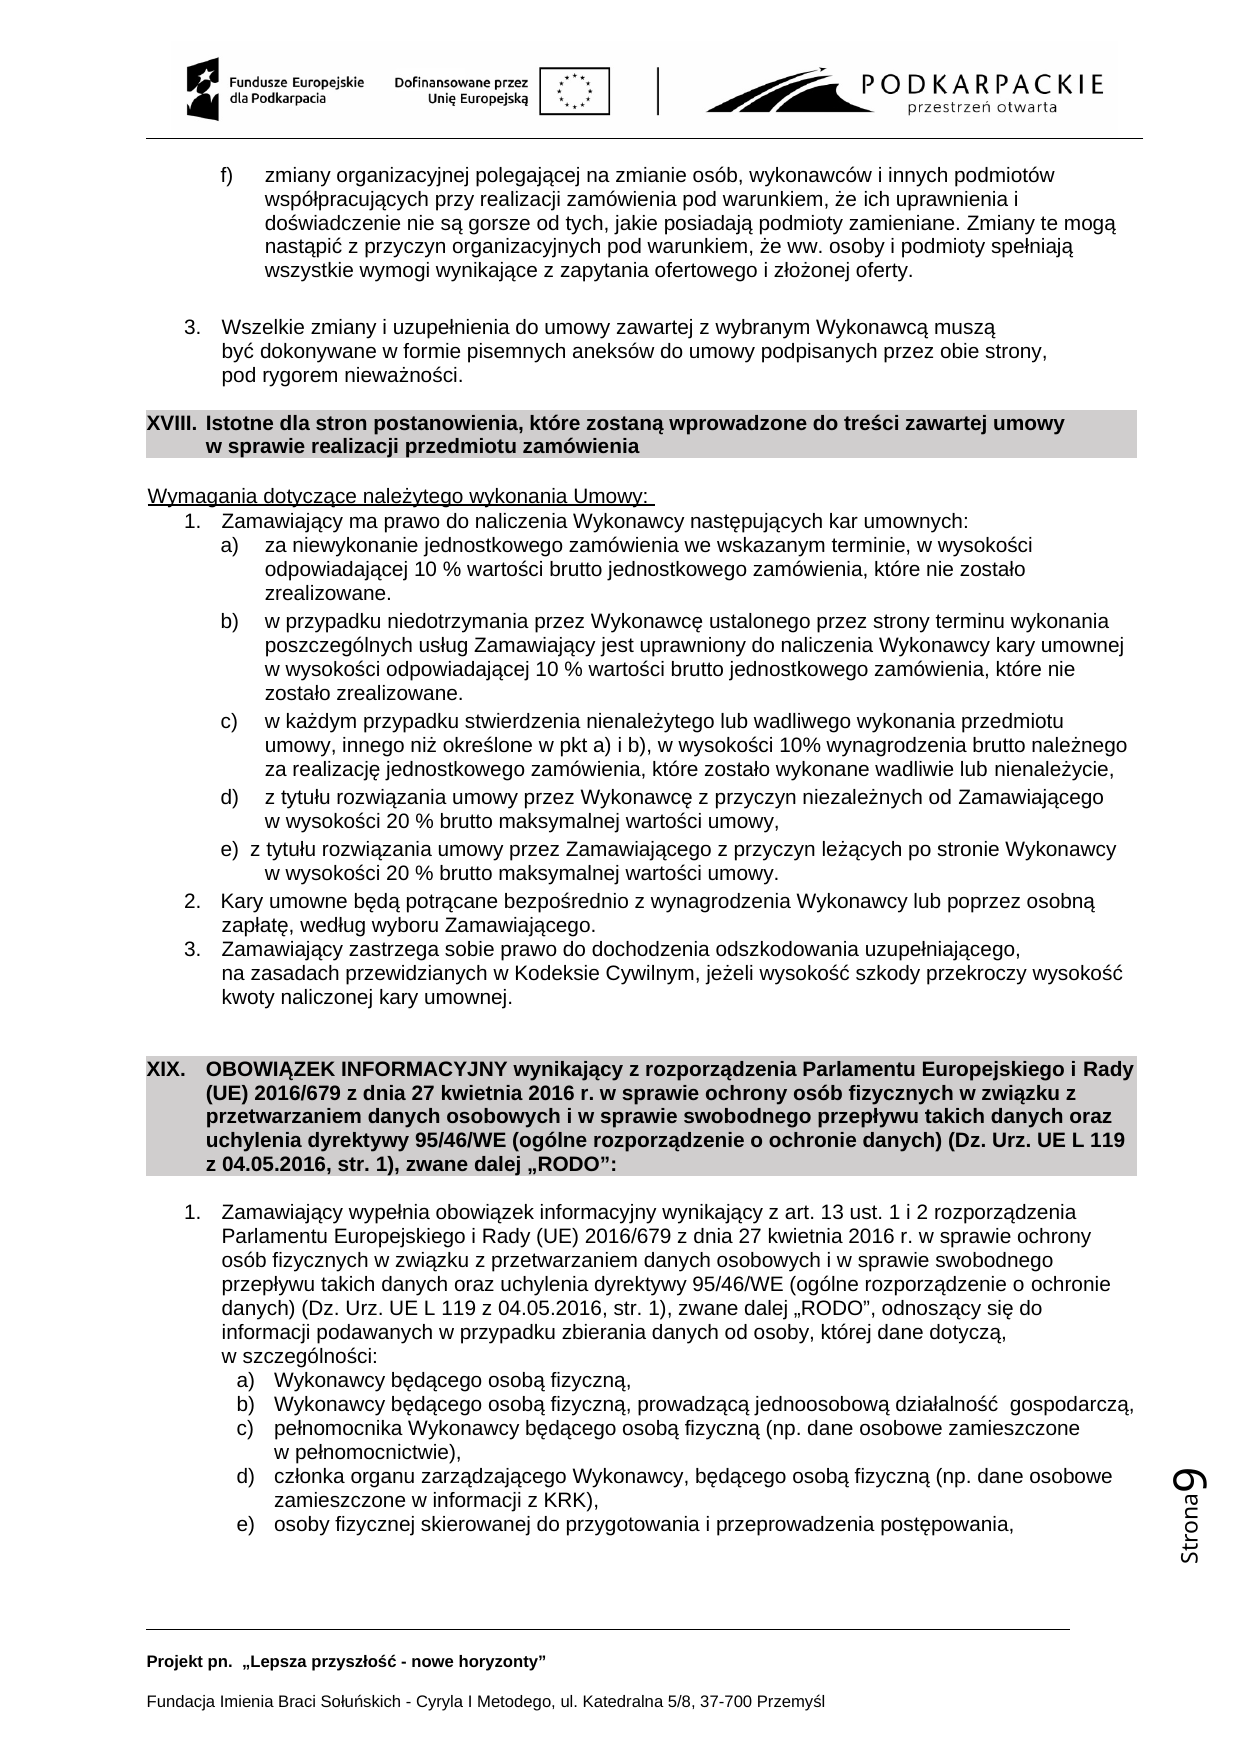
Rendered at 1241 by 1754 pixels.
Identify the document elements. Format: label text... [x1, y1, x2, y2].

list Zamawiający zastrzega sobie prawo do dochodzenia odszkodowania uzupełniającego, na zasadach przewidzianych w Kodeksie Cywilnym, jeżeli wysokość szkody przekroczy wysokość kwoty naliczonej kary umownej. [184, 937, 1137, 1008]
list pełnomocnika Wykonawcy będącego osobą fizyczną (np. dane osobowe zamieszczone w pełnomocnictwie), [236, 1416, 1137, 1464]
list z tytułu rozwiązania umowy przez Wykonawcę z przyczyn niezależnych od Zamawiającego w wysokości 20 % brutto maksymalnej wartości umowy, [220, 784, 1137, 832]
list OBOWIĄZEK INFORMACYJNY wynikający z rozporządzenia Parlamentu Europejskiego i Rady (UE) 2016/679 z dnia 27 kwietnia 2016 r. w sprawie ochrony osób fizycznych w związku z przetwarzaniem danych osobowych i w sprawie swobodnego przepływu takich danych oraz uchylenia dyrektywy 95/46/WE (ogólne rozporządzenie o ochronie danych) (Dz. Urz. UE L 119 z 04.05.2016, str. 1), zwane dalej „RODO”: [146, 1056, 1137, 1176]
list Zamawiający ma prawo do naliczenia Wykonawcy następujących kar umownych: [184, 508, 1137, 532]
text Wymagania dotyczące należytego wykonania Umowy: [147, 483, 1137, 507]
list zmiany organizacyjnej polegającej na zmianie osób, wykonawców i innych podmiotów współpracujących przy realizacji zamówienia pod warunkiem, że ich uprawnienia i doświadczenie nie są gorsze od tych, jakie posiadają podmioty zamieniane. Zmiany te mogą nastąpić z przyczyn organizacyjnych pod warunkiem, że ww. osoby i podmioty spełniają wszystkie wymogi wynikające z zapytania ofertowego i złożonej oferty. [220, 162, 1137, 282]
list w każdym przypadku stwierdzenia nienależytego lub wadliwego wykonania przedmiotu umowy, innego niż określone w pkt a) i b), w wysokości 10% wynagrodzenia brutto należnego za realizację jednostkowego zamówienia, które zostało wykonane wadliwie lub nienależycie, [220, 708, 1137, 780]
list członka organu zarządzającego Wykonawcy, będącego osobą fizyczną (np. dane osobowe zamieszczone w informacji z KRK), [236, 1464, 1137, 1512]
list Wykonawcy będącego osobą fizyczną, [236, 1368, 1137, 1392]
list Wszelkie zmiany i uzupełnienia do umowy zawartej z wybranym Wykonawcą muszą być dokonywane w formie pisemnych aneksów do umowy podpisanych przez obie strony, pod rygorem nieważności. [184, 314, 1137, 386]
list w przypadku niedotrzymania przez Wykonawcę ustalonego przez strony terminu wykonania poszczególnych usług Zamawiający jest uprawniony do naliczenia Wykonawcy kary umownej w wysokości odpowiadającej 10 % wartości brutto jednostkowego zamówienia, które nie zostało zrealizowane. [220, 608, 1137, 704]
list z tytułu rozwiązania umowy przez Zamawiającego z przyczyn leżących po stronie Wykonawcy w wysokości 20 % brutto maksymalnej wartości umowy. [220, 837, 1137, 884]
list Istotne dla stron postanowienia, które zostaną wprowadzone do treści zawartej umowy w sprawie realizacji przedmiotu zamówienia [146, 410, 1137, 458]
list Zamawiający wypełnia obowiązek informacyjny wynikający z art. 13 ust. 1 i 2 rozporządzenia Parlamentu Europejskiego i Rady (UE) 2016/679 z dnia 27 kwietnia 2016 r. w sprawie ochrony osób fizycznych w związku z przetwarzaniem danych osobowych i w sprawie swobodnego przepływu takich danych oraz uchylenia dyrektywy 95/46/WE (ogólne rozporządzenie o ochronie danych) (Dz. Urz. UE L 119 z 04.05.2016, str. 1), zwane dalej „RODO”, odnoszący się do informacji podawanych w przypadku zbierania danych od osoby, której dane dotyczą, w szczególności: [184, 1200, 1137, 1368]
picture [171, 41, 1119, 137]
list Wykonawcy będącego osobą fizyczną, prowadzącą jednoosobową działalność gospodarczą, [236, 1392, 1137, 1416]
list Kary umowne będą potrącane bezpośrednio z wynagrodzenia Wykonawcy lub poprzez osobną zapłatę, według wyboru Zamawiającego. [184, 889, 1137, 937]
list za niewykonanie jednostkowego zamówienia we wskazanym terminie, w wysokości odpowiadającej 10 % wartości brutto jednostkowego zamówienia, które nie zostało zrealizowane. [220, 532, 1137, 604]
list osoby fizycznej skierowanej do przygotowania i przeprowadzenia postępowania, [236, 1512, 1137, 1536]
